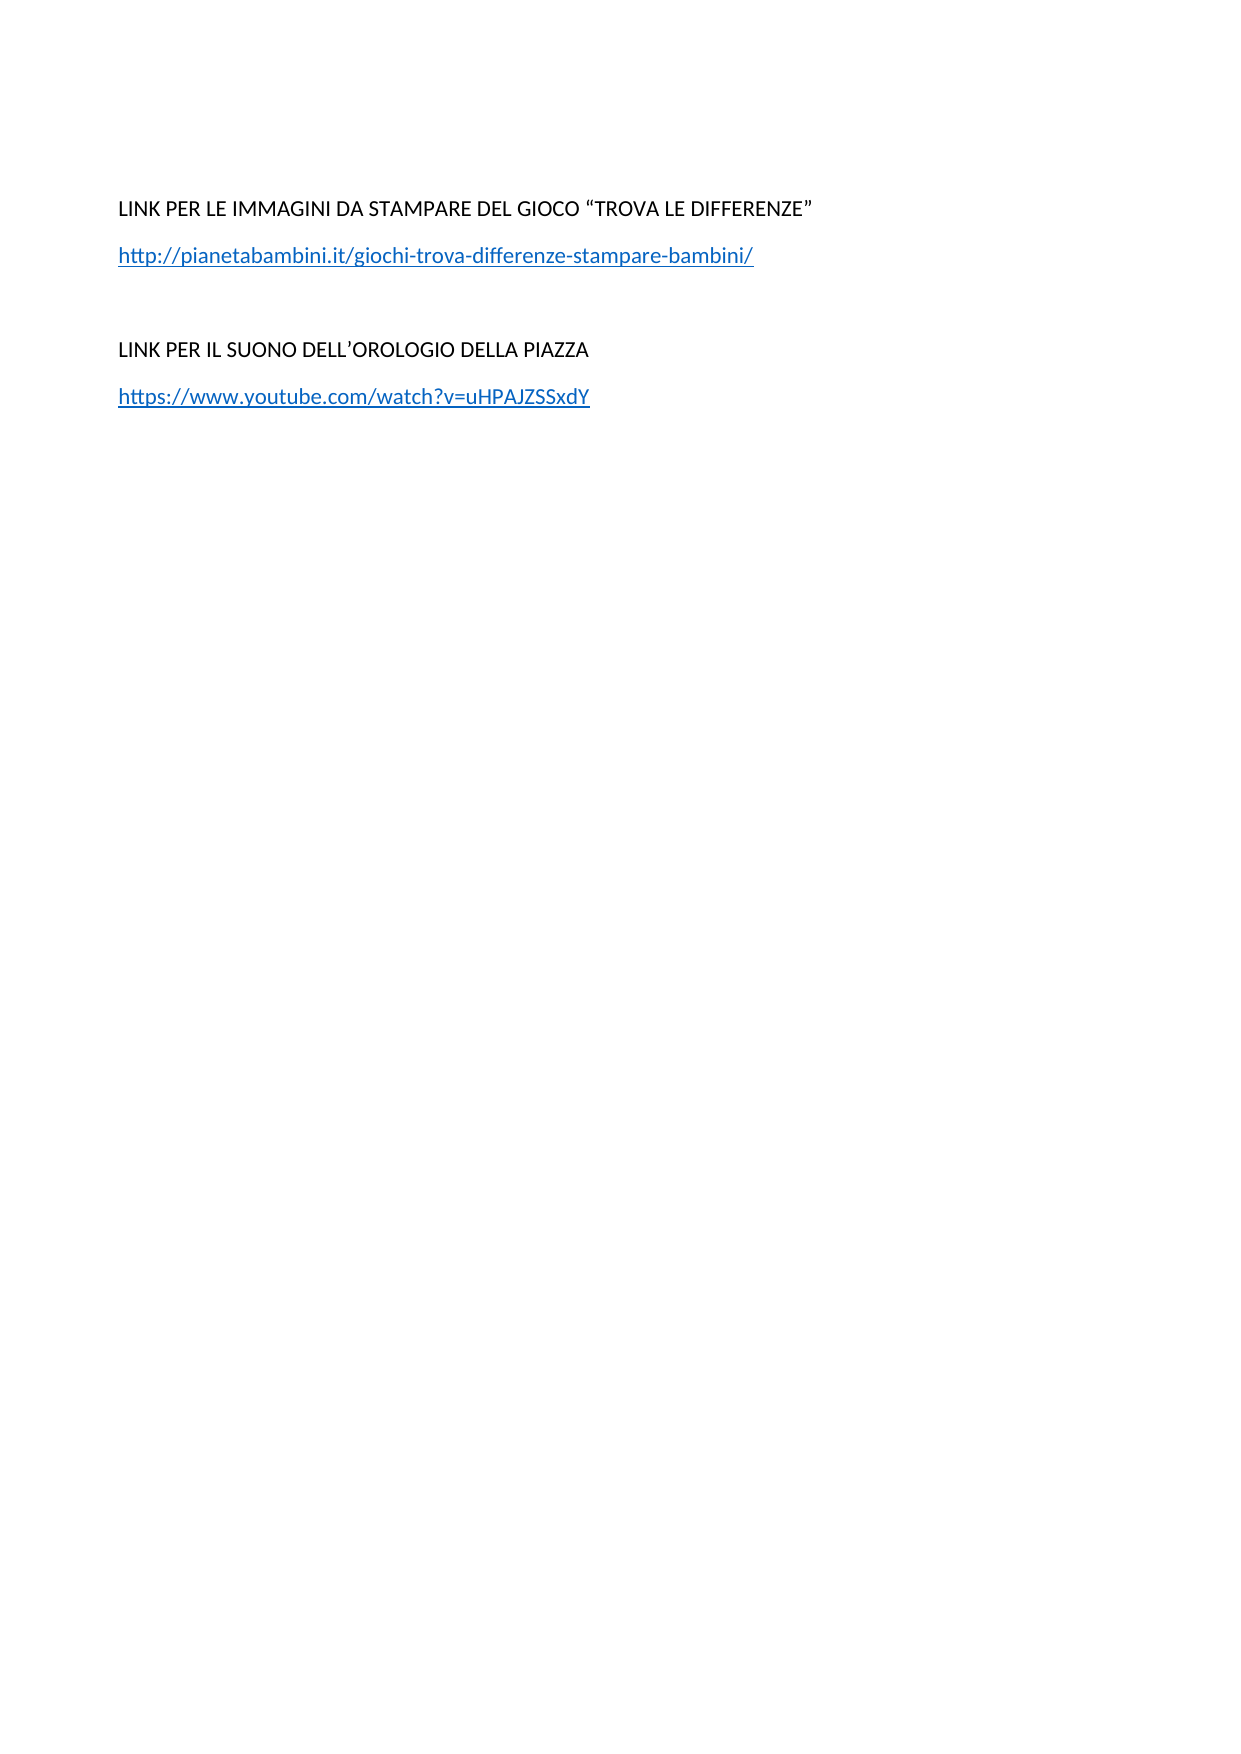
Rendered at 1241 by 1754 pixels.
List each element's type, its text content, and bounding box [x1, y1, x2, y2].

text LINK PER LE IMMAGINI DA STAMPARE DEL GIOCO “TROVA LE DIFFERENZE” [118, 194, 1122, 222]
text http://pianetabambini.it/giochi-trova-differenze-stampare-bambini/ [118, 241, 1122, 269]
text https://www.youtube.com/watch?v=uHPAJZSSxdY [118, 382, 1122, 410]
text LINK PER IL SUONO DELL’OROLOGIO DELLA PIAZZA [118, 335, 1122, 363]
